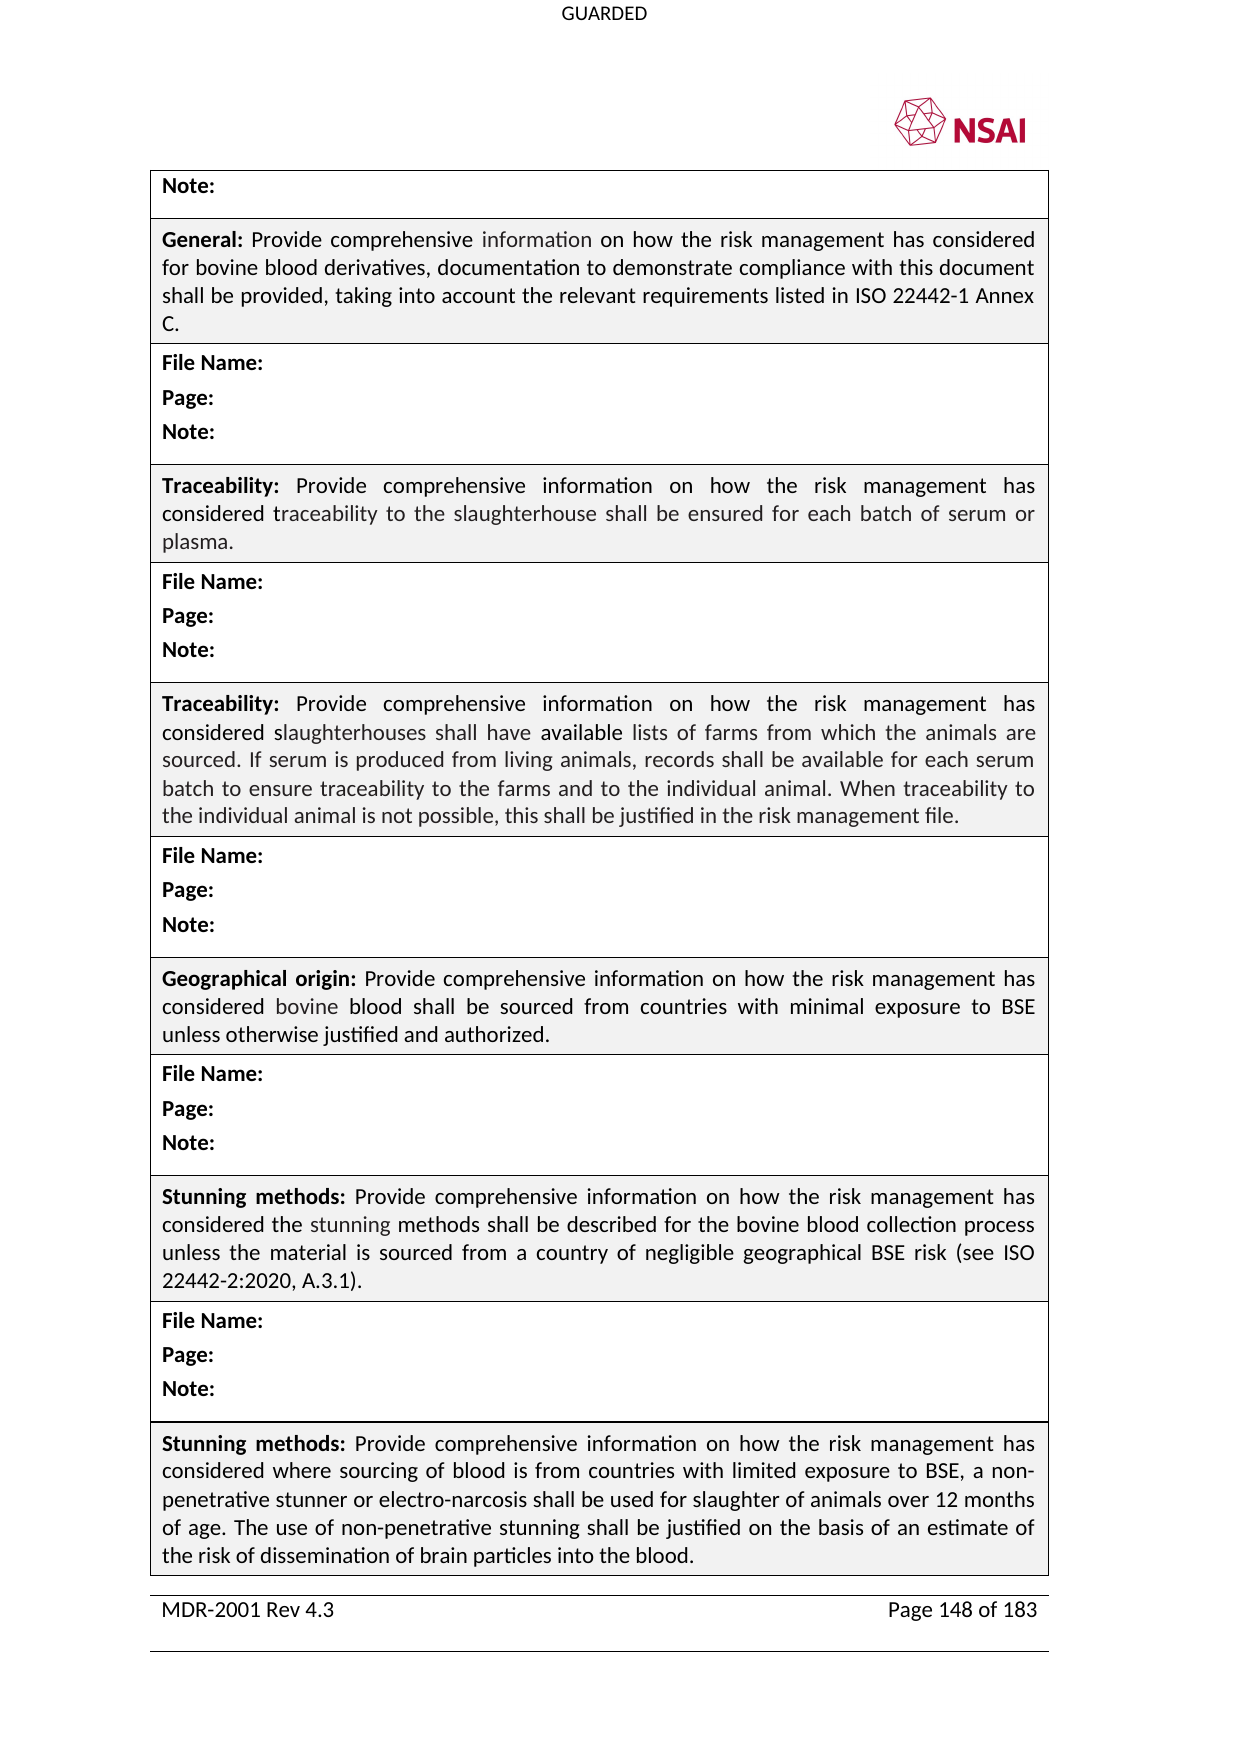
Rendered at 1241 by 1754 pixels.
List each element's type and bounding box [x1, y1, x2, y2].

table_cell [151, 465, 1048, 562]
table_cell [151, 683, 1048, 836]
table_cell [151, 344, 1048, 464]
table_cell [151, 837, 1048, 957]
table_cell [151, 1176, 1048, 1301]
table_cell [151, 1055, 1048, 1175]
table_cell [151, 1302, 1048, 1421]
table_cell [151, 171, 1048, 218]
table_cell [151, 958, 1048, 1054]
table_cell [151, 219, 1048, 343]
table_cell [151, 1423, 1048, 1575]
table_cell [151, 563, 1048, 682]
picture [870, 73, 1049, 170]
